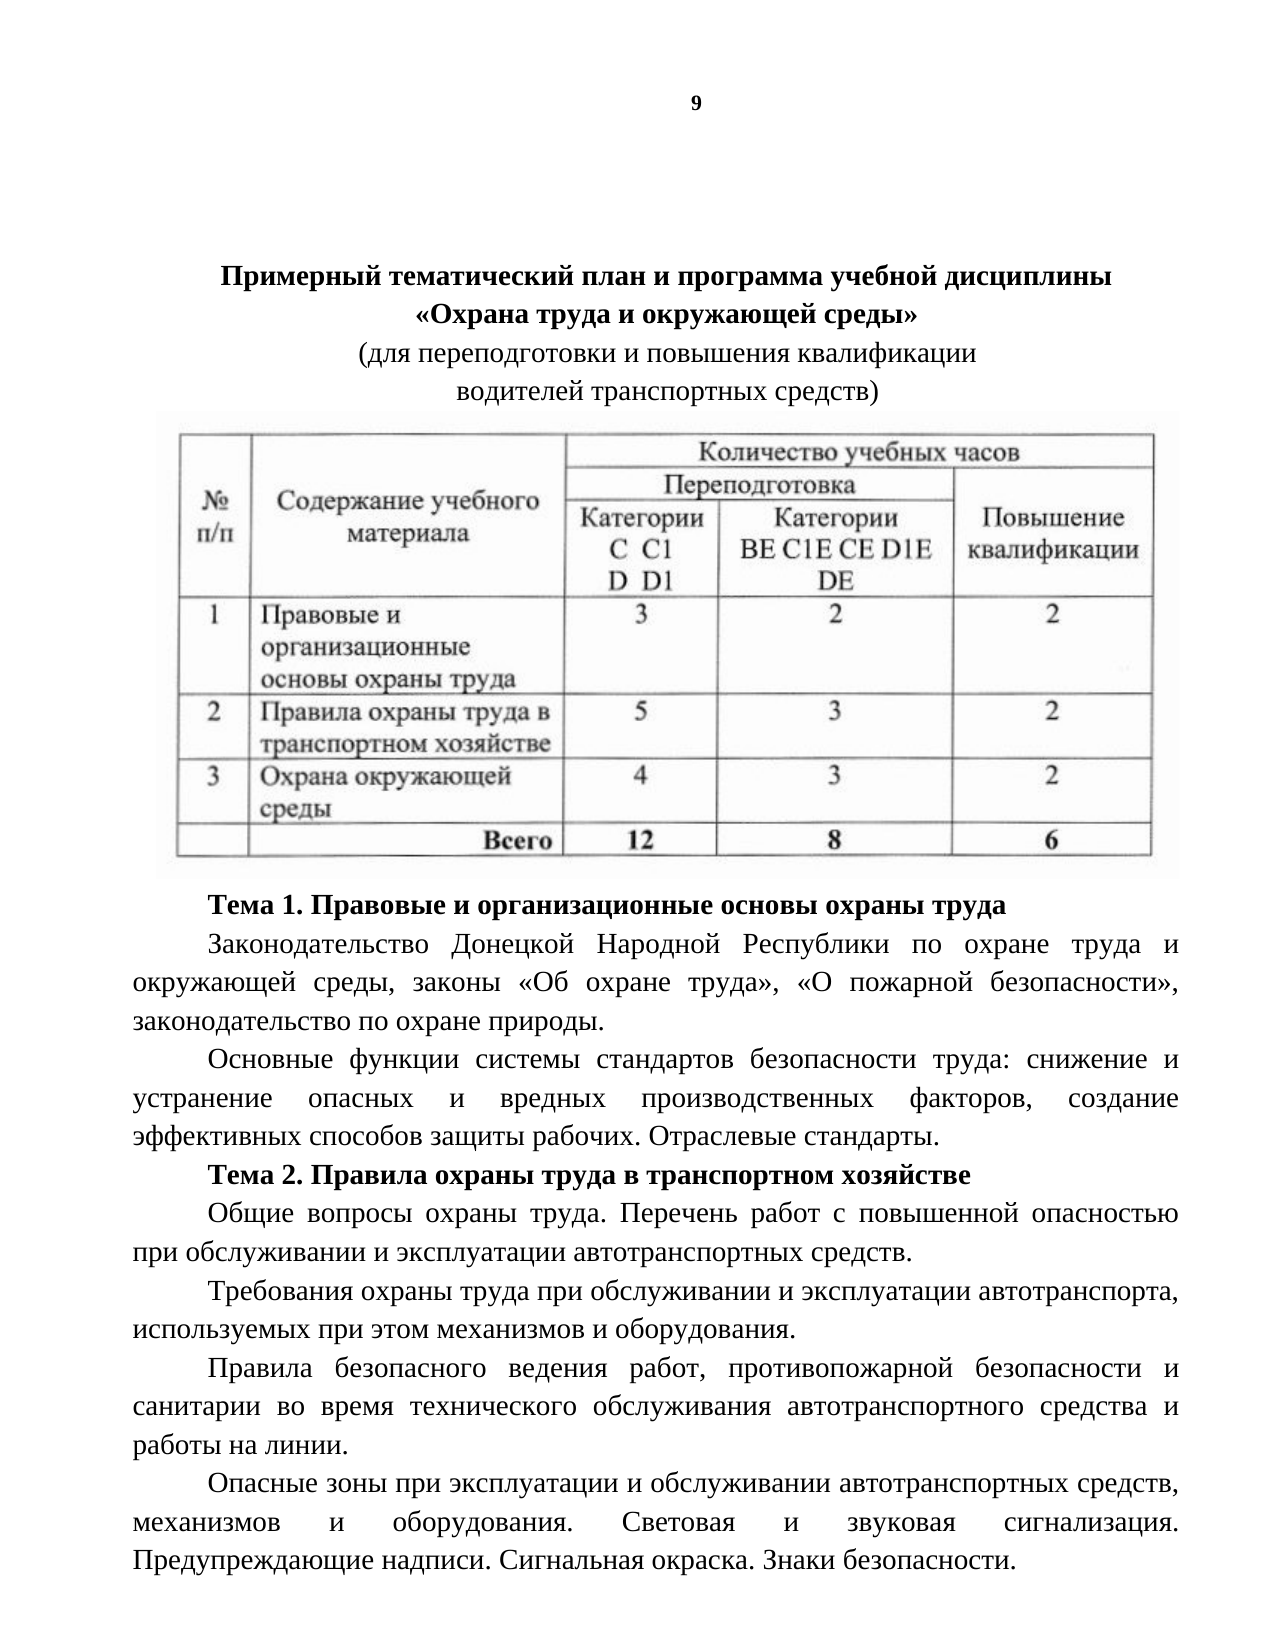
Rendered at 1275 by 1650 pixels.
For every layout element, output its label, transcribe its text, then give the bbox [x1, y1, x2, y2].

text Тема 2. Правила охраны труда в транспортном хозяйстве [132, 1157, 1201, 1191]
text Законодательство Донецкой Народной Республики по охране труда и окружающей среды, законы «Об охране труда», «О пожарной безопасности», законодательство по охране природы. [132, 926, 1180, 1036]
picture [156, 411, 1180, 879]
text Опасные зоны при эксплуатации и обслуживании автотранспортных средств, механизмов и оборудования. Световая и звуковая сигнализация. Предупреждающие надписи. Сигнальная окраска. Знаки безопасности. [132, 1465, 1180, 1576]
text Основные функции системы стандартов безопасности труда: снижение и устранение опасных и вредных производственных факторов, создание эффективных способов защиты рабочих. Отраслевые стандарты. [132, 1041, 1180, 1152]
text Общие вопросы охраны труда. Перечень работ с повышенной опасностью при обслуживании и эксплуатации автотранспортных средств. [132, 1196, 1180, 1268]
text (для переподготовки и повышения квалификации водителей транспортных средств) [134, 335, 1201, 407]
text Требования охраны труда при обслуживании и эксплуатации автотранспорта, используемых при этом механизмов и оборудования. [132, 1273, 1180, 1345]
text Примерный тематический план и программа учебной дисциплины «Охрана труда и окружающей среды» [132, 258, 1201, 330]
text Тема 1. Правовые и организационные основы охраны труда [132, 887, 1201, 921]
text Правила безопасного ведения работ, противопожарной безопасности и санитарии во время технического обслуживания автотранспортного средства и работы на линии. [132, 1350, 1180, 1460]
